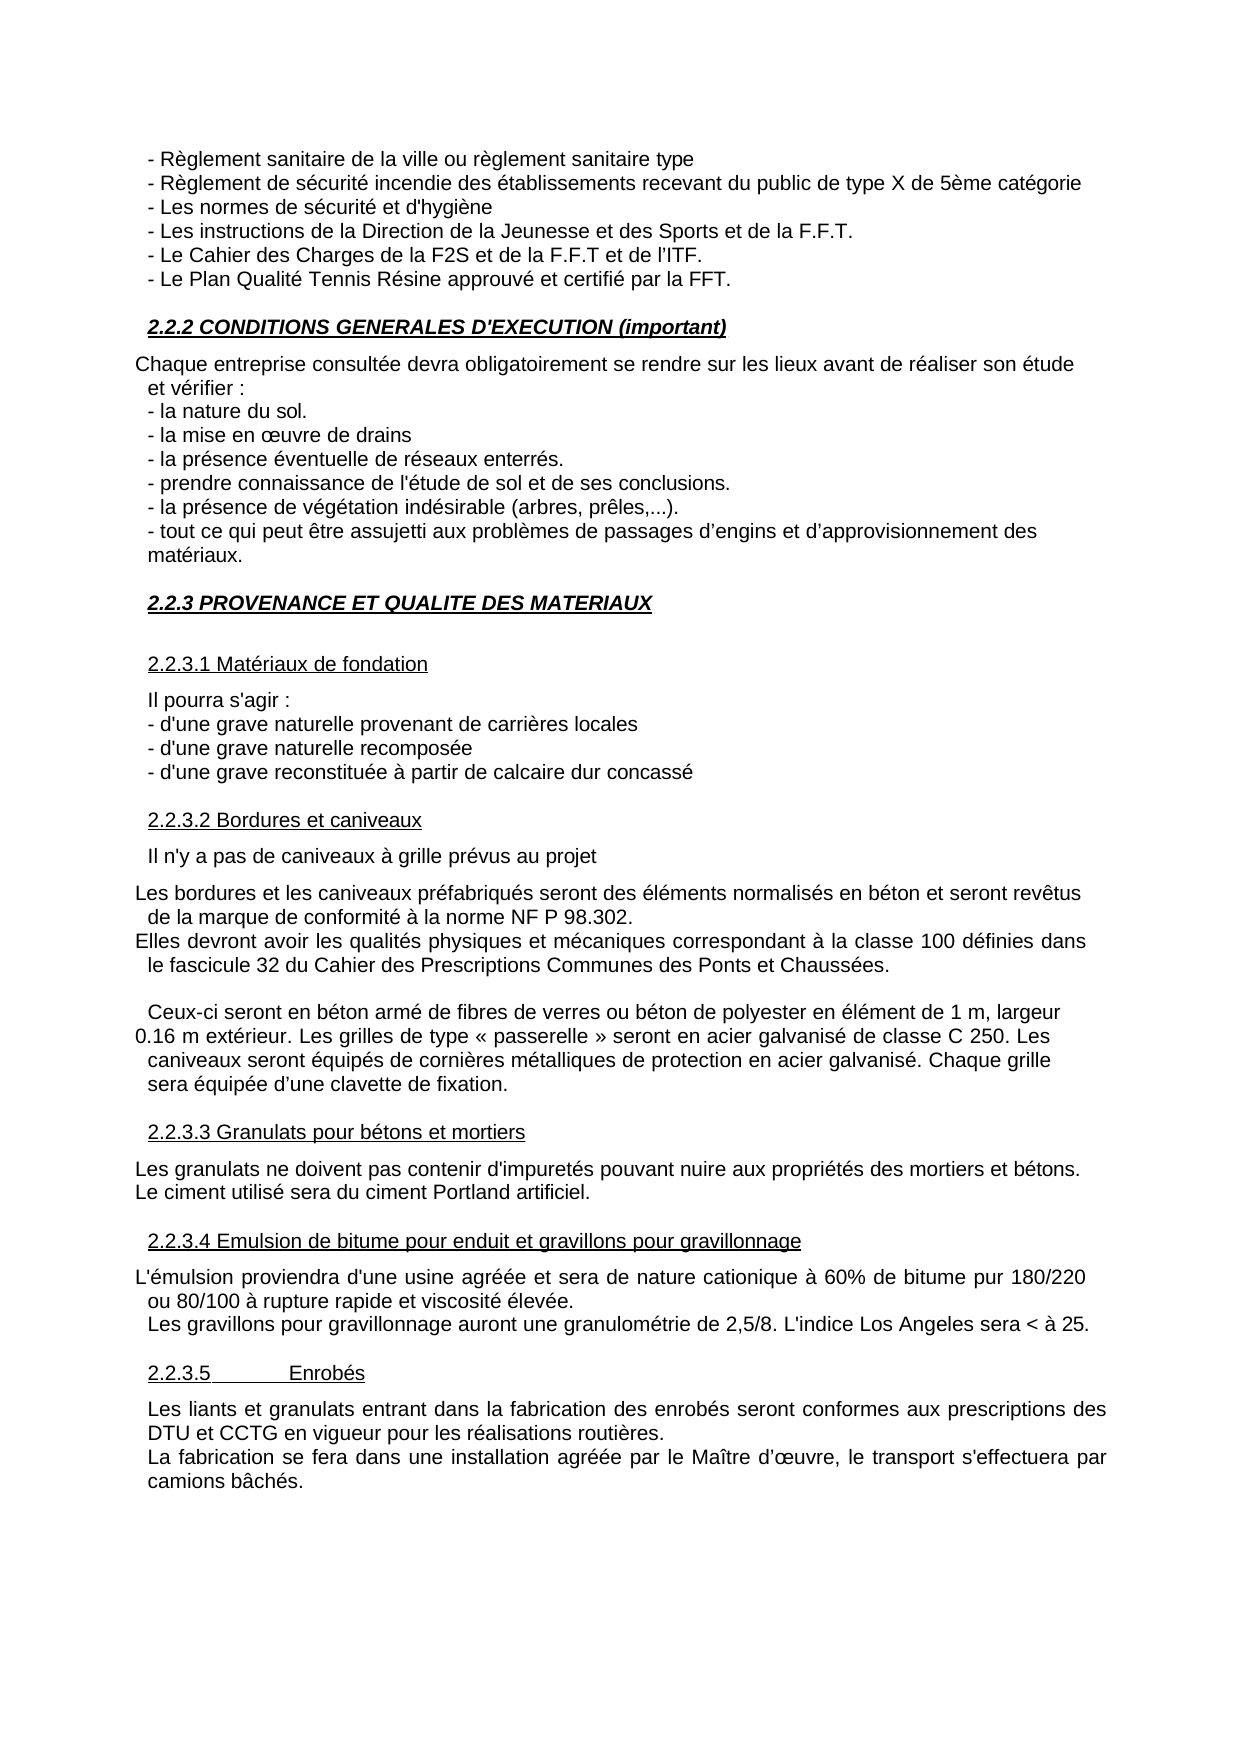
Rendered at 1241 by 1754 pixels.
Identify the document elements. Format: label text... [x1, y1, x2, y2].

list Règlement sanitaire de la ville ou règlement sanitaire type [147, 147, 1107, 171]
list d'une grave naturelle recomposée [147, 736, 1107, 760]
list d'une grave naturelle provenant de carrières locales [147, 712, 1107, 736]
list prendre connaissance de l'étude de sol et de ses conclusions. [147, 471, 1107, 495]
list tout ce qui peut être assujetti aux problèmes de passages d’engins et d’approvisionnement des matériaux. [147, 519, 1037, 567]
list Emulsion de bitume pour enduit et gravillons pour gravillonnage [147, 1228, 1107, 1252]
list Matériaux de fondation Il pourra s'agir : [147, 639, 430, 712]
list Les normes de sécurité et d'hygiène [147, 195, 1107, 219]
list Les instructions de la Direction de la Jeunesse et des Sports et de la F.F.T. [147, 219, 1107, 243]
list la nature du sol. [147, 399, 1107, 423]
subtitle PROVENANCE ET QUALITE DES MATERIAUX [147, 591, 1107, 615]
text Les liants et granulats entrant dans la fabrication des enrobés seront conformes aux prescriptions des DTU et CCTG en vigueur pour les réalisations routières. [147, 1397, 1107, 1445]
list Granulats pour bétons et mortiers [147, 1120, 1107, 1144]
text 0.16 m extérieur. Les grilles de type « passerelle » seront en acier galvanisé de classe C 250. Les caniveaux seront équipés de cornières métalliques de protection en acier galvanisé. Chaque grille sera équipée d’une clavette de fixation. [135, 1024, 1051, 1096]
list Le Plan Qualité Tennis Résine approuvé et certifié par la FFT. [147, 267, 1107, 291]
list Enrobés [147, 1361, 1107, 1385]
subtitle CONDITIONS GENERALES D'EXECUTION (important) [147, 315, 1107, 339]
list Le Cahier des Charges de la F2S et de la F.F.T et de l’ITF. [147, 243, 1107, 267]
text Il n'y a pas de caniveaux à grille prévus au projet [147, 844, 1107, 868]
text L'émulsion proviendra d'une usine agréée et sera de nature cationique à 60% de bitume pur 180/220 ou 80/100 à rupture rapide et viscosité élevée. [135, 1265, 1087, 1313]
text Les bordures et les caniveaux préfabriqués seront des éléments normalisés en béton et seront revêtus de la marque de conformité à la norme NF P 98.302. [135, 881, 1081, 929]
text Le ciment utilisé sera du ciment Portland artificiel. [135, 1181, 1107, 1204]
list Règlement de sécurité incendie des établissements recevant du public de type X de 5ème catégorie [147, 171, 1107, 195]
text Elles devront avoir les qualités physiques et mécaniques correspondant à la classe 100 définies dans le fascicule 32 du Cahier des Prescriptions Communes des Ponts et Chaussées. [135, 929, 1087, 977]
text Les granulats ne doivent pas contenir d'impuretés pouvant nuire aux propriétés des mortiers et bétons. [135, 1157, 1081, 1181]
text Chaque entreprise consultée devra obligatoirement se rendre sur les lieux avant de réaliser son étude et vérifier : [135, 351, 1087, 399]
text Les gravillons pour gravillonnage auront une granulométrie de 2,5/8. L'indice Los Angeles sera < à 25. [147, 1313, 1107, 1337]
list d'une grave reconstituée à partir de calcaire dur concassé [147, 760, 1107, 784]
text La fabrication se fera dans une installation agréée par le Maître d’œuvre, le transport s'effectuera par camions bâchés. [147, 1445, 1107, 1493]
list Bordures et caniveaux [147, 808, 1107, 832]
list la présence de végétation indésirable (arbres, prêles,...). [147, 495, 1107, 519]
list la mise en œuvre de drains [147, 423, 1107, 447]
list la présence éventuelle de réseaux enterrés. [147, 447, 1107, 471]
text Ceux-ci seront en béton armé de fibres de verres ou béton de polyester en élément de 1 m, largeur [147, 1001, 1107, 1024]
